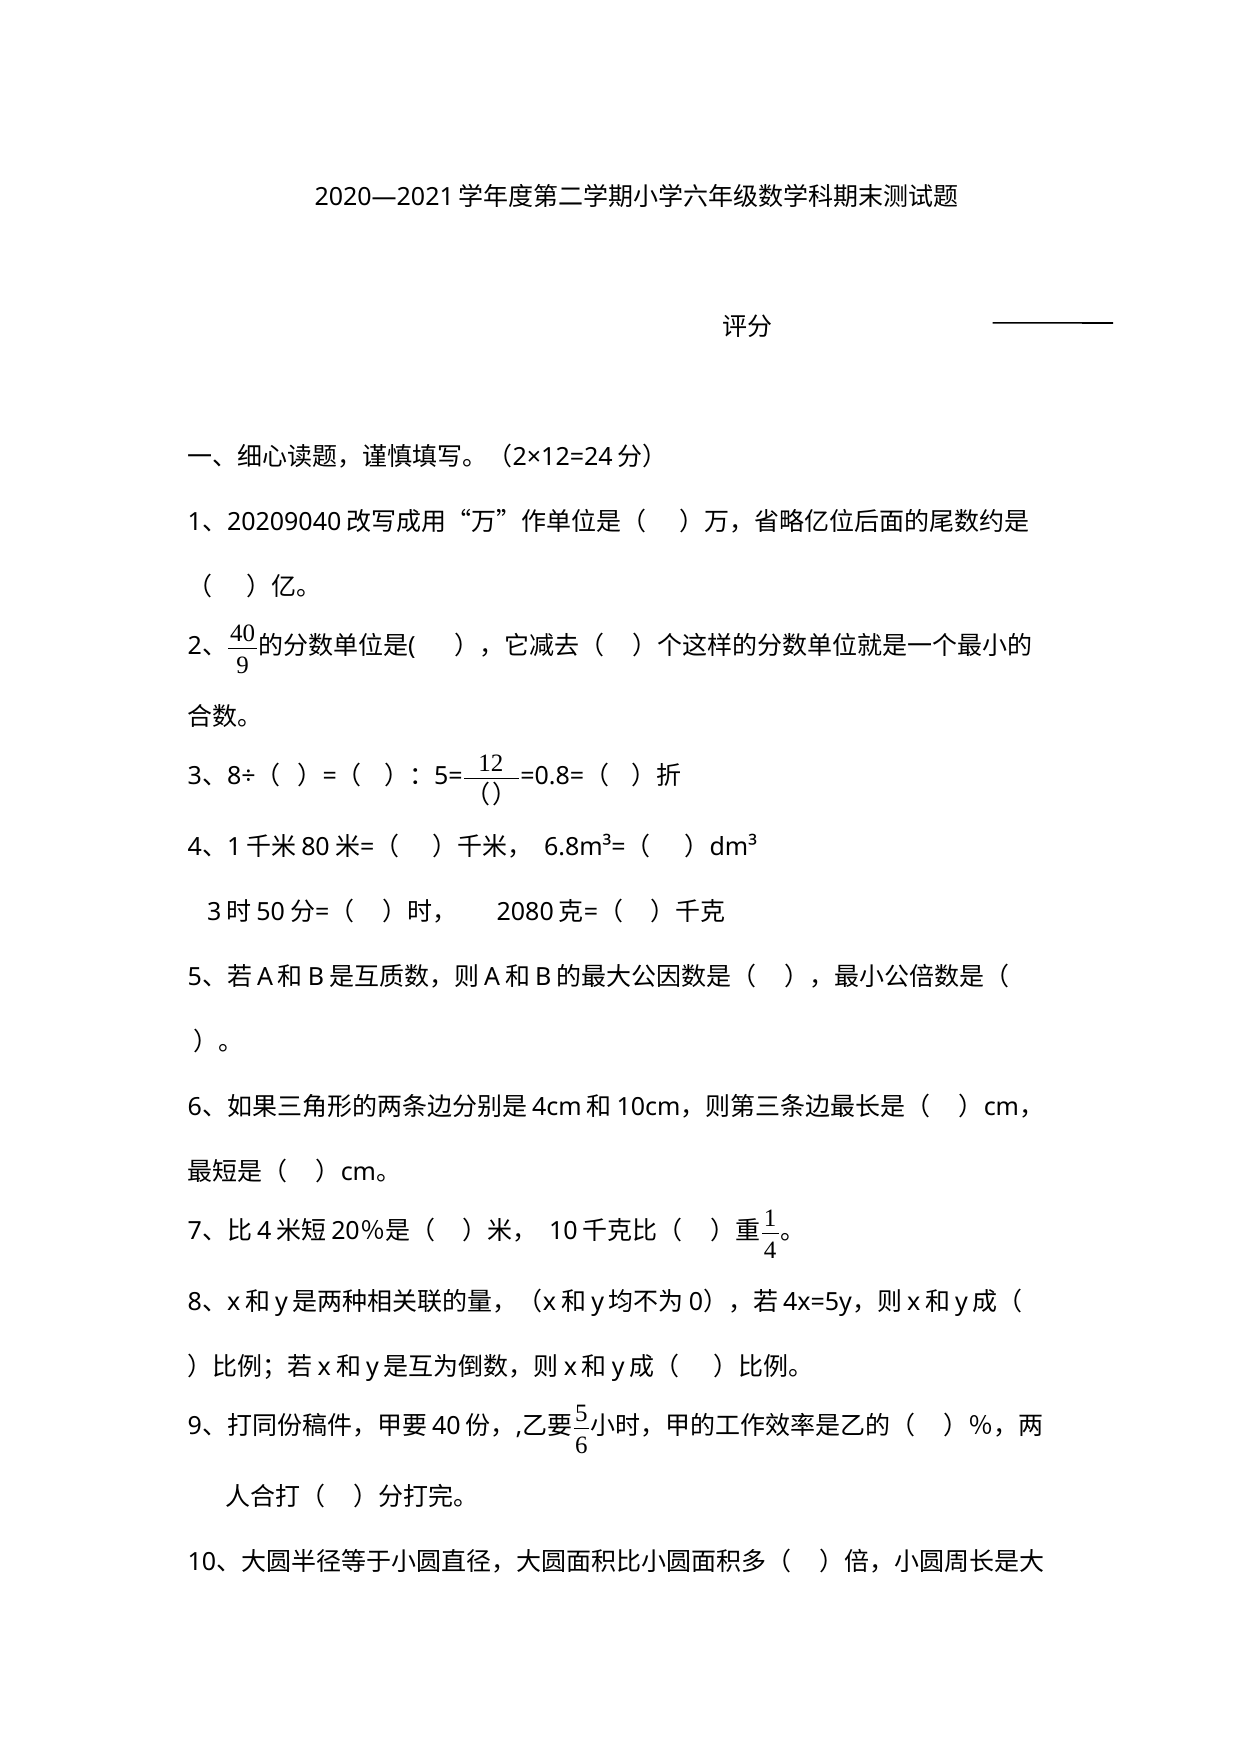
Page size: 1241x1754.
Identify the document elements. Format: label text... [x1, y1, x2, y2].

text 3、8÷（ ）=（ ）：5==0.8=（ ）折 [187, 747, 1053, 812]
text 4、1千米80米=（ ）千米， 6.8m³=（ ）dm³ [187, 812, 1053, 877]
text 评分 [220, 292, 1053, 357]
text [187, 1527, 1053, 1592]
text 3时50分=（ ）时， 2080克=（ ）千克 [187, 877, 1053, 942]
text 1、20209040改写成用“万”作单位是（ ）万，省略亿位后面的尾数约是（ ）亿。 [187, 487, 1053, 617]
text 9、打同份稿件，甲要40份，,乙要小时，甲的工作效率是乙的（ ）％，两人合打（ ）分打完。 [187, 1397, 1053, 1527]
text 5、若A和B是互质数，则A和B的最大公因数是（ ），最小公倍数是（ ）。 [187, 942, 1053, 1072]
text 6、如果三角形的两条边分别是4cm和10cm，则第三条边最长是（ ）cm，最短是（ ）cm。 [187, 1072, 1053, 1202]
text 8、x和y是两种相关联的量，（x和y均不为0），若4x=5y，则x和y成（ ）比例；若x和y是互为倒数，则x和y成（ ）比例。 [187, 1267, 1053, 1397]
text 2、的分数单位是( ），它减去（ ）个这样的分数单位就是一个最小的合数。 [187, 617, 1053, 747]
text 7、比4米短20％是（ ）米， 10千克比（ ）重。 [187, 1202, 1053, 1267]
text 一、细心读题，谨慎填写。（2×12=24分） [187, 422, 1053, 487]
text 2020—2021学年度第二学期小学六年级数学科期末测试题 [220, 162, 1053, 227]
